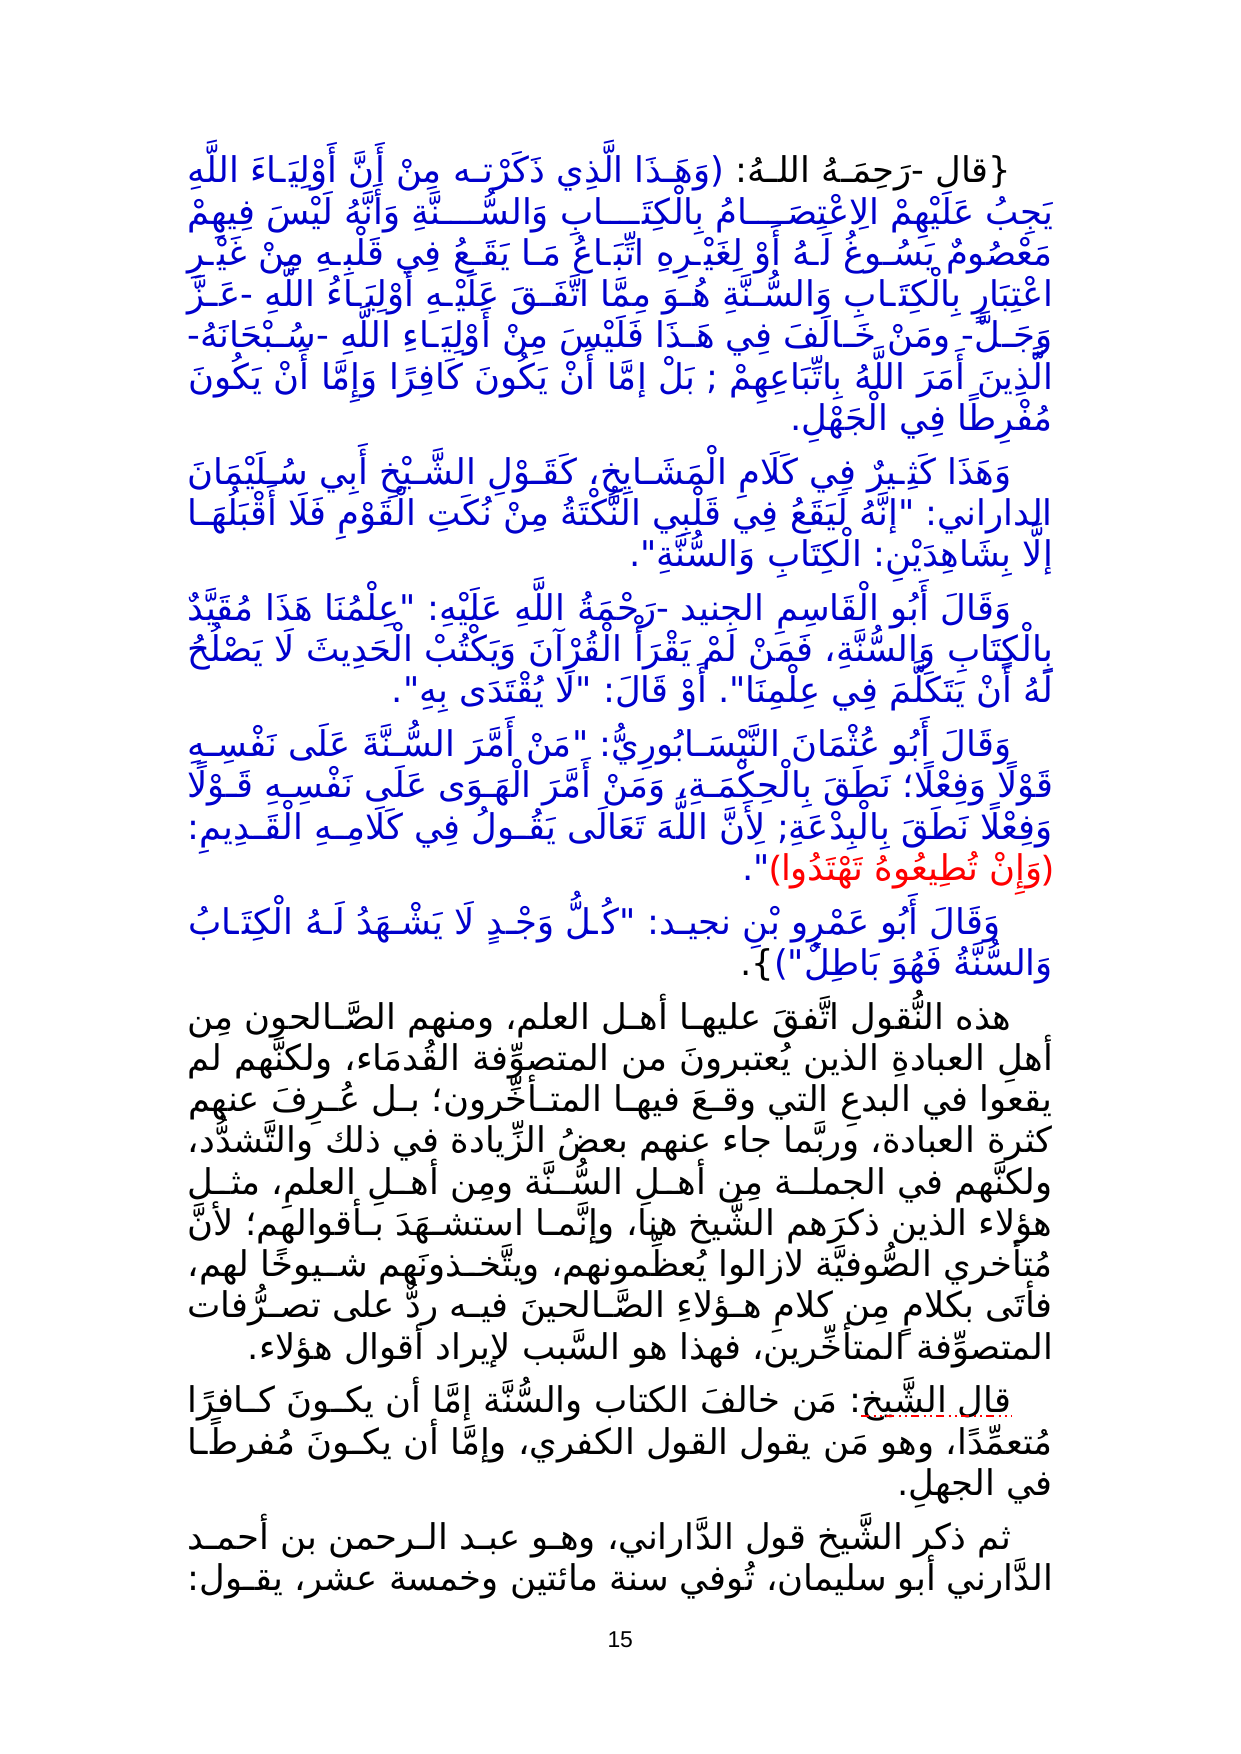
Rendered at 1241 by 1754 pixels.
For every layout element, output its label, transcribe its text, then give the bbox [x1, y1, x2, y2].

text وَقَالَ أَبُو الْقَاسِمِ الجنيد -رَحْمَةُ اللَّهِ عَلَيْهِ: "عِلْمُنَا هَذَا مُقَيَّدٌ بِالْكِتَابِ وَالسُّنَّةِ، فَمَنْ لَمْ يَقْرَأْ الْقُرْآنَ وَيَكْتُبْ الْحَدِيثَ لَا يَصْلُحُ لَهُ أَنْ يَتَكَلَّمَ فِي عِلْمِنَا". أَوْ قَالَ: "لَا يُقْتَدَى بِهِ". [187, 587, 1053, 711]
text وَهَذَا كَثِيرٌ فِي كَلَامِ الْمَشَايِخِ، كَقَوْلِ الشَّيْخِ أَبِي سُلَيْمَانَ الداراني: "إنَّهُ لَيَقَعُ فِي قَلْبِي النُّكْتَةُ مِنْ نُكَتِ الْقَوْمِ فَلَا أَقْبَلُهَا إلَّا بِشَاهِدَيْنِ: الْكِتَابِ وَالسُّنَّةِ". [187, 451, 1053, 575]
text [187, 1516, 1053, 1599]
text هذه النُّقول اتَّفقَ عليها أهل العلم، ومنهم الصَّالحون مِن أهلِ العبادةِ الذين يُعتبرونَ من المتصوِّفة القُدمَاء، ولكنَّهم لم يقعوا في البدعِ التي وقعَ فيها المتأخِّرون؛ بل عُرِفَ عنهم كثرة العبادة، وربَّما جاء عنهم بعضُ الزِّيادة في ذلك والتَّشدُّد، ولكنَّهم في الجملة مِن أهلِ السُّنَّة ومِن أهلِ العلمِ، مثل هؤلاء الذين ذكرَهم الشَّيخ هنا، وإنَّما استشهَدَ بأقوالهم؛ لأنَّ مُتأخري الصُّوفيَّة لازالوا يُعظِّمونهم، ويتَّخذونَهم شيوخًا لهم، فأتَى بكلامٍ مِن كلامِ هؤلاءِ الصَّالحينَ فيه ردٌّ على تصرُّفات المتصوِّفة المتأخِّرين، فهذا هو السَّبب لإيراد أقوال هؤلاء. [187, 996, 1053, 1367]
text وَقَالَ أَبُو عُثْمَانَ النَّيْسَابُورِيُّ: "مَنْ أَمَّرَ السُّنَّةَ عَلَى نَفْسِهِ قَوْلًا وَفِعْلًا؛ نَطَقَ بِالْحِكْمَةِ، وَمَنْ أَمَّرَ الْهَوَى عَلَى نَفْسِهِ قَوْلًا وَفِعْلًا نَطَقَ بِالْبِدْعَةِ; لِأَنَّ اللَّهَ تَعَالَى يَقُولُ فِي كَلَامِهِ الْقَدِيمِ: ﴿وَإِنْ تُطِيعُوهُ تَهْتَدُوا﴾". [187, 724, 1053, 889]
text وَقَالَ أَبُو عَمْرِو بْنِ نجيد: "كُلُّ وَجْدٍ لَا يَشْهَدُ لَهُ الْكِتَابُ وَالسُّنَّةُ فَهُوَ بَاطِلٌ")}. [187, 901, 1053, 984]
text {قال -رَحِمَهُ اللهُ: (وَهَذَا الَّذِي ذَكَرْته مِنْ أَنَّ أَوْلِيَاءَ اللَّهِ يَجِبُ عَلَيْهِمْ الِاعْتِصَامُ بِالْكِتَابِ وَالسُّنَّةِ وَأَنَّهُ لَيْسَ فِيهِمْ مَعْصُومٌ يَسُوغُ لَهُ أَوْ لِغَيْرِهِ اتِّبَاعُ مَا يَقَعُ فِي قَلْبِهِ مِنْ غَيْرِ اعْتِبَارٍ بِالْكِتَابِ وَالسُّنَّةِ هُوَ مِمَّا اتَّفَقَ عَلَيْهِ أَوْلِيَاءُ اللَّهِ -عَزَّ وَجَلَّ- ومَنْ خَالَفَ فِي هَذَا فَلَيْسَ مِنْ أَوْلِيَاءِ اللَّهِ -سُبْحَانَهُ- الَّذِينَ أَمَرَ اللَّهُ بِاتِّبَاعِهِمْ ; بَلْ إمَّا أَنْ يَكُونَ كَافِرًا وَإِمَّا أَنْ يَكُونَ مُفْرِطًا فِي الْجَهْلِ. [187, 150, 1053, 439]
text قال الشَّيخ: مَن خالفَ الكتاب والسُّنَّة إمَّا أن يكونَ كافرًا مُتعمِّدًا، وهو مَن يقول القول الكفري، وإمَّا أن يكونَ مُفرطًا في الجهلِ. [187, 1380, 1053, 1504]
